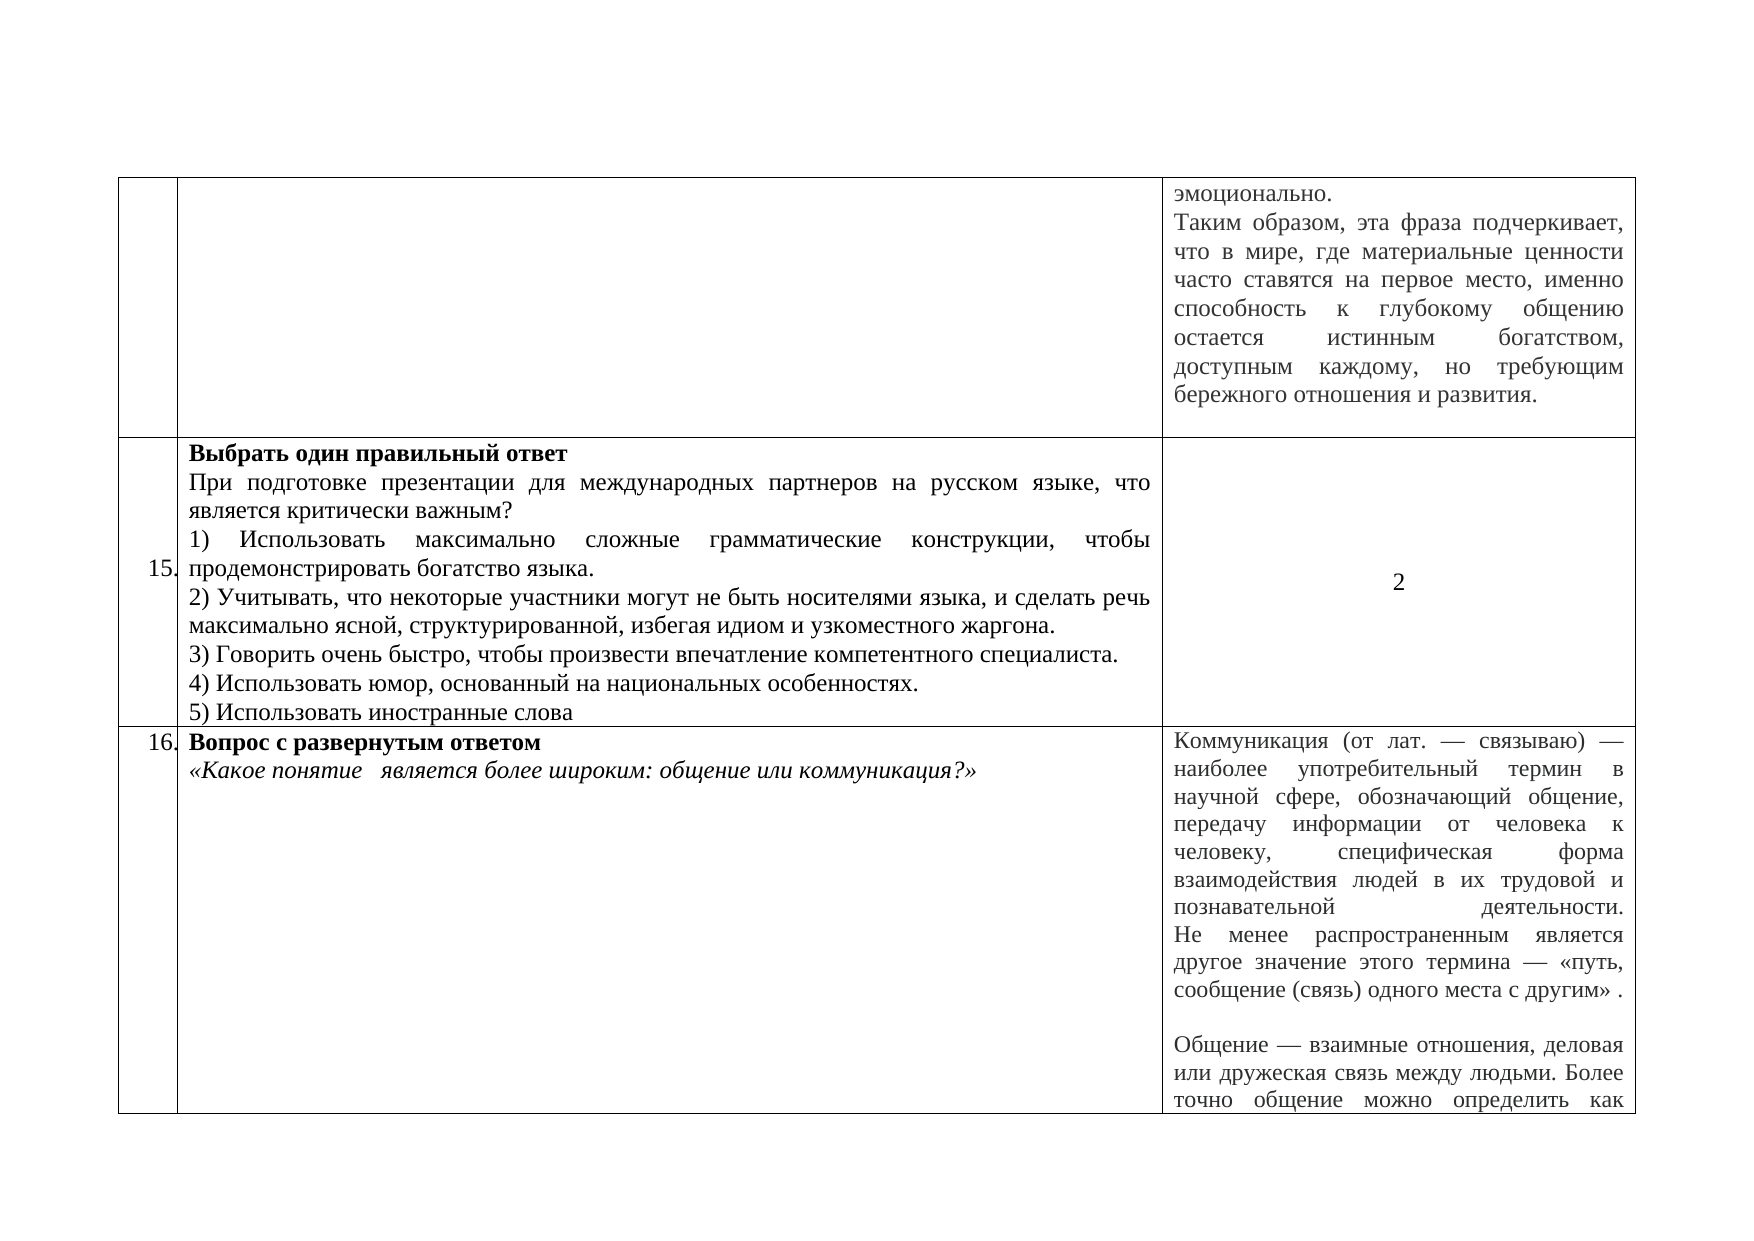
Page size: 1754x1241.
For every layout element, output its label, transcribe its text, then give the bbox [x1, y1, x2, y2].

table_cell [178, 178, 1162, 437]
table_cell Выбрать один правильный ответ При подготовке презентации для международных партнеров на русском языке, что является критически важным? 1) Использовать максимально сложные грамматические конструкции, чтобы продемонстрировать богатство языка. 2) Учитывать, что некоторые участники могут не быть носителями языка, и сделать речь максимально ясной, структурированной, избегая идиом и узкоместного жаргона. 3) Говорить очень быстро, чтобы произвести впечатление компетентного специалиста. 4) Использовать юмор, основанный на национальных особенностях. 5) Использовать иностранные слова [178, 438, 1162, 726]
table_cell [119, 178, 177, 437]
table_cell [119, 727, 177, 1113]
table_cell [178, 727, 1162, 1113]
table_cell [119, 438, 177, 726]
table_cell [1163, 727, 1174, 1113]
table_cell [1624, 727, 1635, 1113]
table_cell 2 [1163, 438, 1635, 726]
